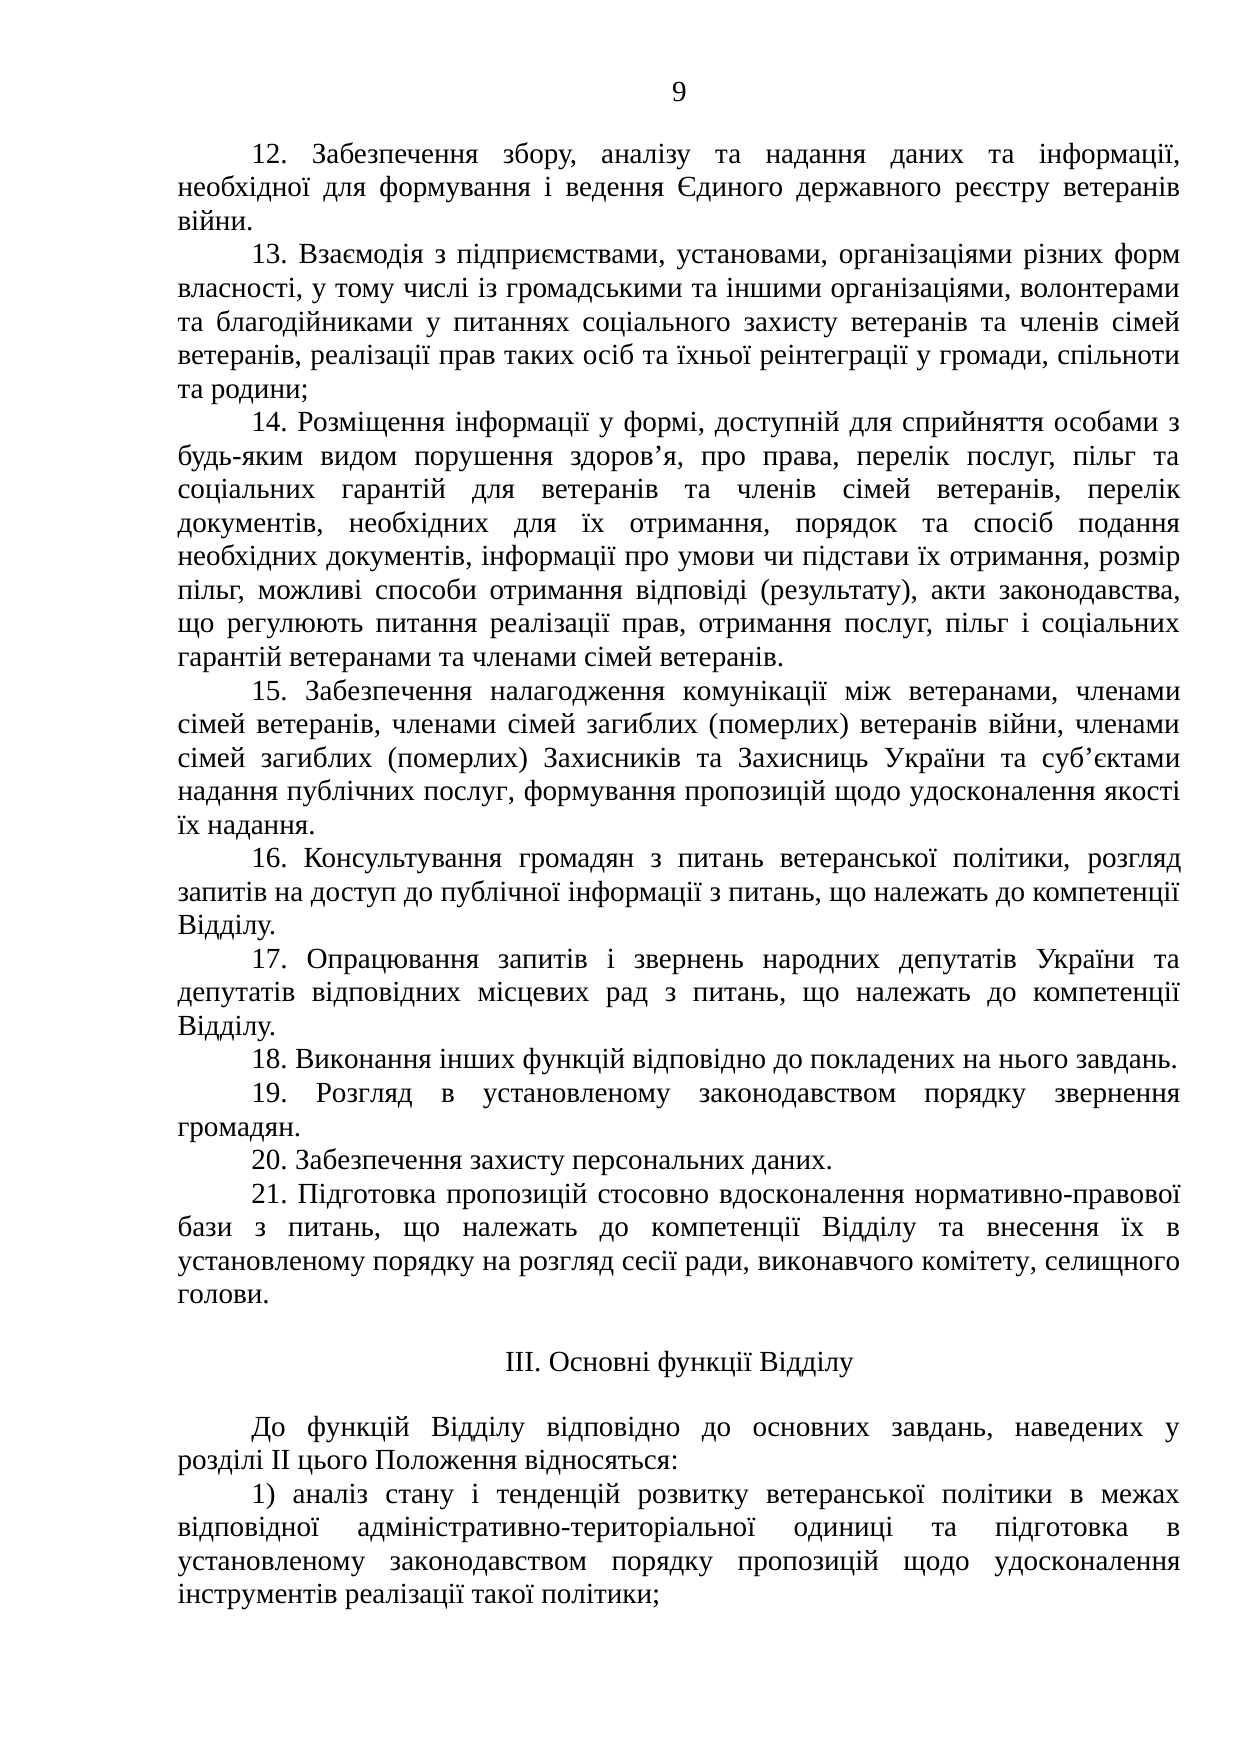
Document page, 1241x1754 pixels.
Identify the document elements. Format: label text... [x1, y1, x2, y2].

text 16. Консультування громадян з питань ветеранської політики, розгляд запитів на доступ до публічної інформації з питань, що належать до компетенції Відділу. [177, 840, 1181, 941]
text До функцій Відділу відповідно до основних завдань, наведених у розділі ІІ цього Положення відносяться: [177, 1409, 1181, 1476]
text 14. Розміщення інформації у формі, доступній для сприйняття особами з будь-яким видом порушення здоров’я, про права, перелік послуг, пільг та соціальних гарантій для ветеранів та членів сімей ветеранів, перелік документів, необхідних для їх отримання, порядок та спосіб подання необхідних документів, інформації про умови чи підстави їх отримання, розмір пільг, можливі способи отримання відповіді (результату), акти законодавства, що регулюють питання реалізації прав, отримання послуг, пільг і соціальних гарантій ветеранами та членами сімей ветеранів. [177, 404, 1181, 673]
text 19. Розгляд в установленому законодавством порядку звернення громадян. [177, 1075, 1181, 1142]
text 21. Підготовка пропозицій стосовно вдосконалення нормативно-правової бази з питань, що належать до компетенції Відділу та внесення їх в установленому порядку на розгляд сесії ради, виконавчого комітету, селищного голови. [177, 1176, 1181, 1310]
text 13. Взаємодія з підприємствами, установами, організаціями різних форм власності, у тому числі із громадськими та іншими організаціями, волонтерами та благодійниками у питаннях соціального захисту ветеранів та членів сімей ветеранів, реалізації прав таких осіб та їхньої реінтеграції у громади, спільноти та родини; [177, 237, 1181, 404]
text 18. Виконання інших функцій відповідно до покладених на нього завдань. [177, 1042, 1181, 1075]
text 1) аналіз стану і тенденцій розвитку ветеранської політики в межах відповідної адміністративно-територіальної одиниці та підготовка в установленому законодавством порядку пропозицій щодо удосконалення інструментів реалізації такої політики; [177, 1476, 1181, 1610]
text 20. Забезпечення захисту персональних даних. [177, 1142, 1181, 1176]
text ІІІ. Основні функції Відділу [177, 1344, 1181, 1378]
text 15. Забезпечення налагодження комунікації між ветеранами, членами сімей ветеранів, членами сімей загиблих (померлих) ветеранів війни, членами сімей загиблих (померлих) Захисників та Захисниць України та суб’єктами надання публічних послуг, формування пропозицій щодо удосконалення якості їх надання. [177, 673, 1181, 840]
text 12. Забезпечення збору, аналізу та надання даних та інформації, необхідної для формування і ведення Єдиного державного реєстру ветеранів війни. [177, 136, 1181, 237]
text 17. Опрацювання запитів і звернень народних депутатів України та депутатів відповідних місцевих рад з питань, що належать до компетенції Відділу. [177, 941, 1181, 1042]
